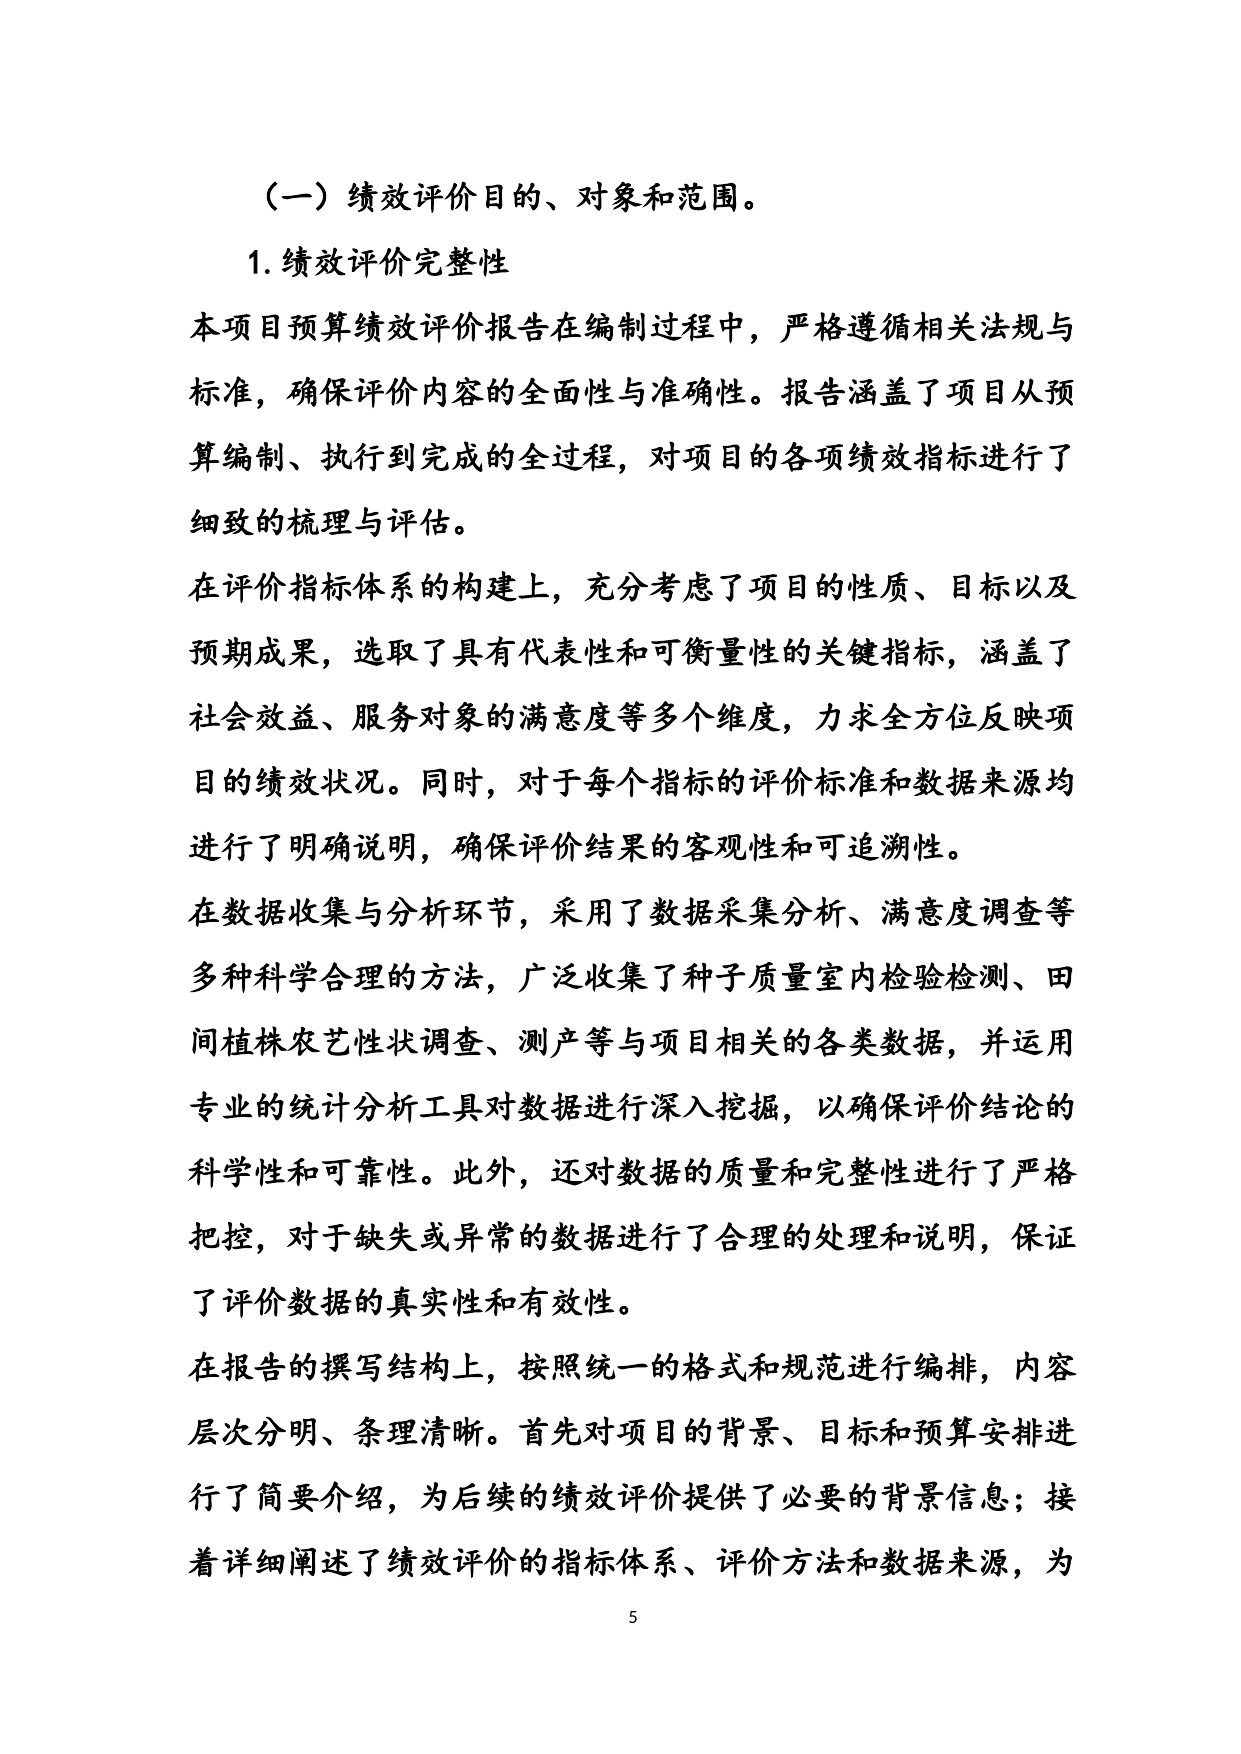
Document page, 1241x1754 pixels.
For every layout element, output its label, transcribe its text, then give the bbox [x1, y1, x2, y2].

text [187, 227, 1078, 1592]
text （一）绩效评价目的、对象和范围。 [187, 162, 1078, 227]
